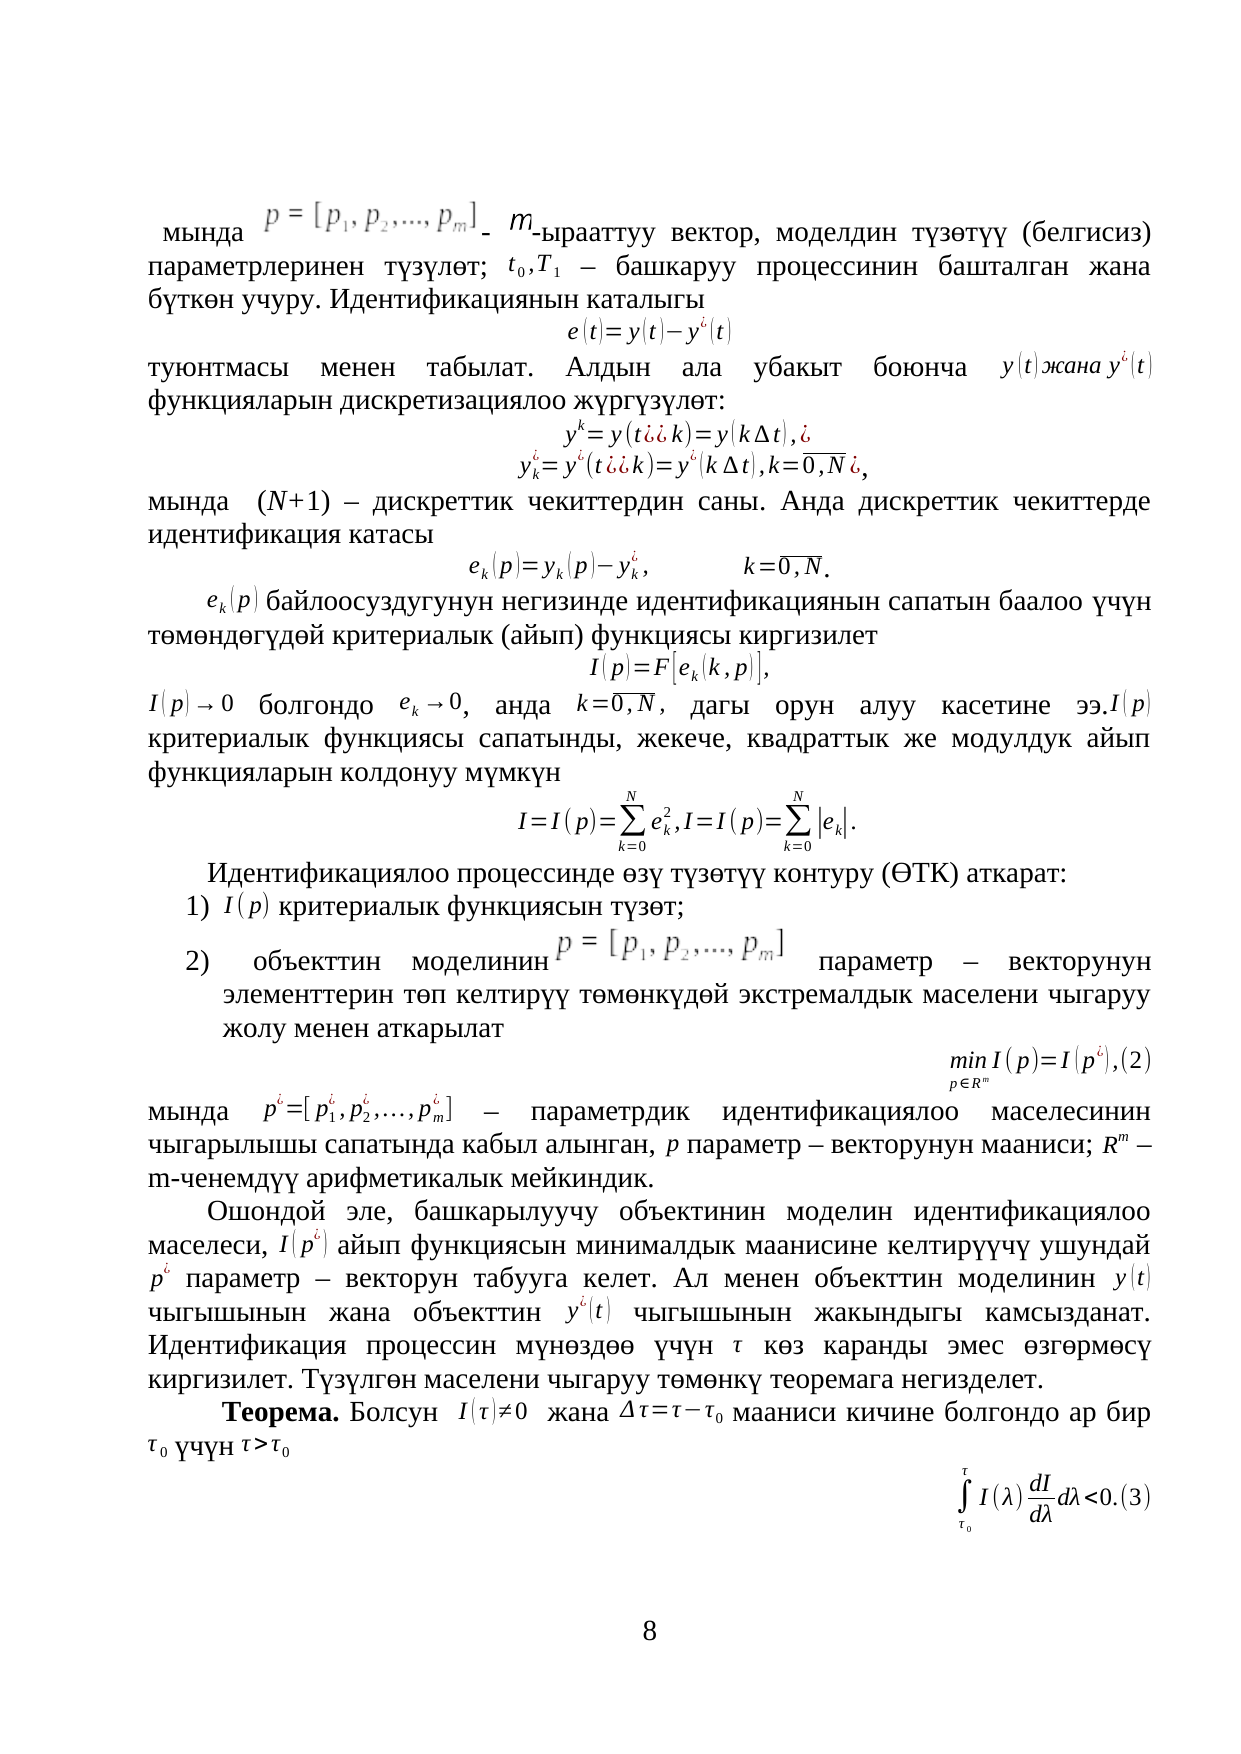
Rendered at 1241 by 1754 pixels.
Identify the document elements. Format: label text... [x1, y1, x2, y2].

text Ошондой эле, башкарылуучу объектинин моделин идентификациялоо маселеси, айып функциясын минималдык маанисине келтирүүчү ушундай параметр – векторун табууга келет. Ал менен объекттин моделинин чыгышынын жана объекттин чыгышынын жакындыгы камсызданат. Идентификация процессин мүнөздөө үчүн көз каранды эмес өзгөрмөсү киргизилет. Түзүлгөн маселени чыгаруу төмөнкү теоремага негизделет. [148, 1193, 1152, 1394]
list критериалык функциясын түзөт; [185, 888, 1152, 922]
text мында (N+1) – дискреттик чекиттердин саны. Анда дискреттик чекиттерде идентификация катасы [148, 483, 1152, 550]
text байлоосуздугунун негизинде идентификациянын сапатын баалоо үчүн төмөндөгүдөй критериалык (айып) функциясы киргизилет [148, 583, 1152, 651]
text Идентификациялоо процессинде өзү түзөтүү контуру (ӨТК) аткарат: [148, 855, 1152, 888]
text . [148, 550, 1152, 583]
text болгондо , анда дагы орун алуу касетине ээ. критериалык функциясы сапатынды, жекече, квадраттык же модулдук айып функцияларын колдонуу мүмкүн [148, 687, 1152, 787]
text Теорема. Болсун жана мааниси кичине болгондо ар бир үчүн [148, 1394, 1152, 1462]
list объекттин моделинин параметр – векторунун элементтерин төп келтирүү төмөнкүдөй экстремалдык маселени чыгаруу жолу менен аткарылат [185, 922, 1152, 1043]
text мында - -ырааттуу вектор, моделдин түзөтүү (белгисиз) параметрлеринен түзүлөт; – башкаруу процессинин башталган жана бүткөн учуру. Идентификациянын каталыгы [148, 195, 1152, 315]
text мында – параметрдик идентификациялоо маселесинин чыгарылышы сапатында кабыл алынган, параметр – векторунун мааниси; – m-ченемдүү арифметикалык мейкиндик. [148, 1093, 1152, 1193]
text туюнтмасы менен табылат. Алдын ала убакыт боюнча функцияларын дискретизациялоо жүргүзүлөт: [148, 349, 1152, 416]
text , [517, 449, 1152, 483]
